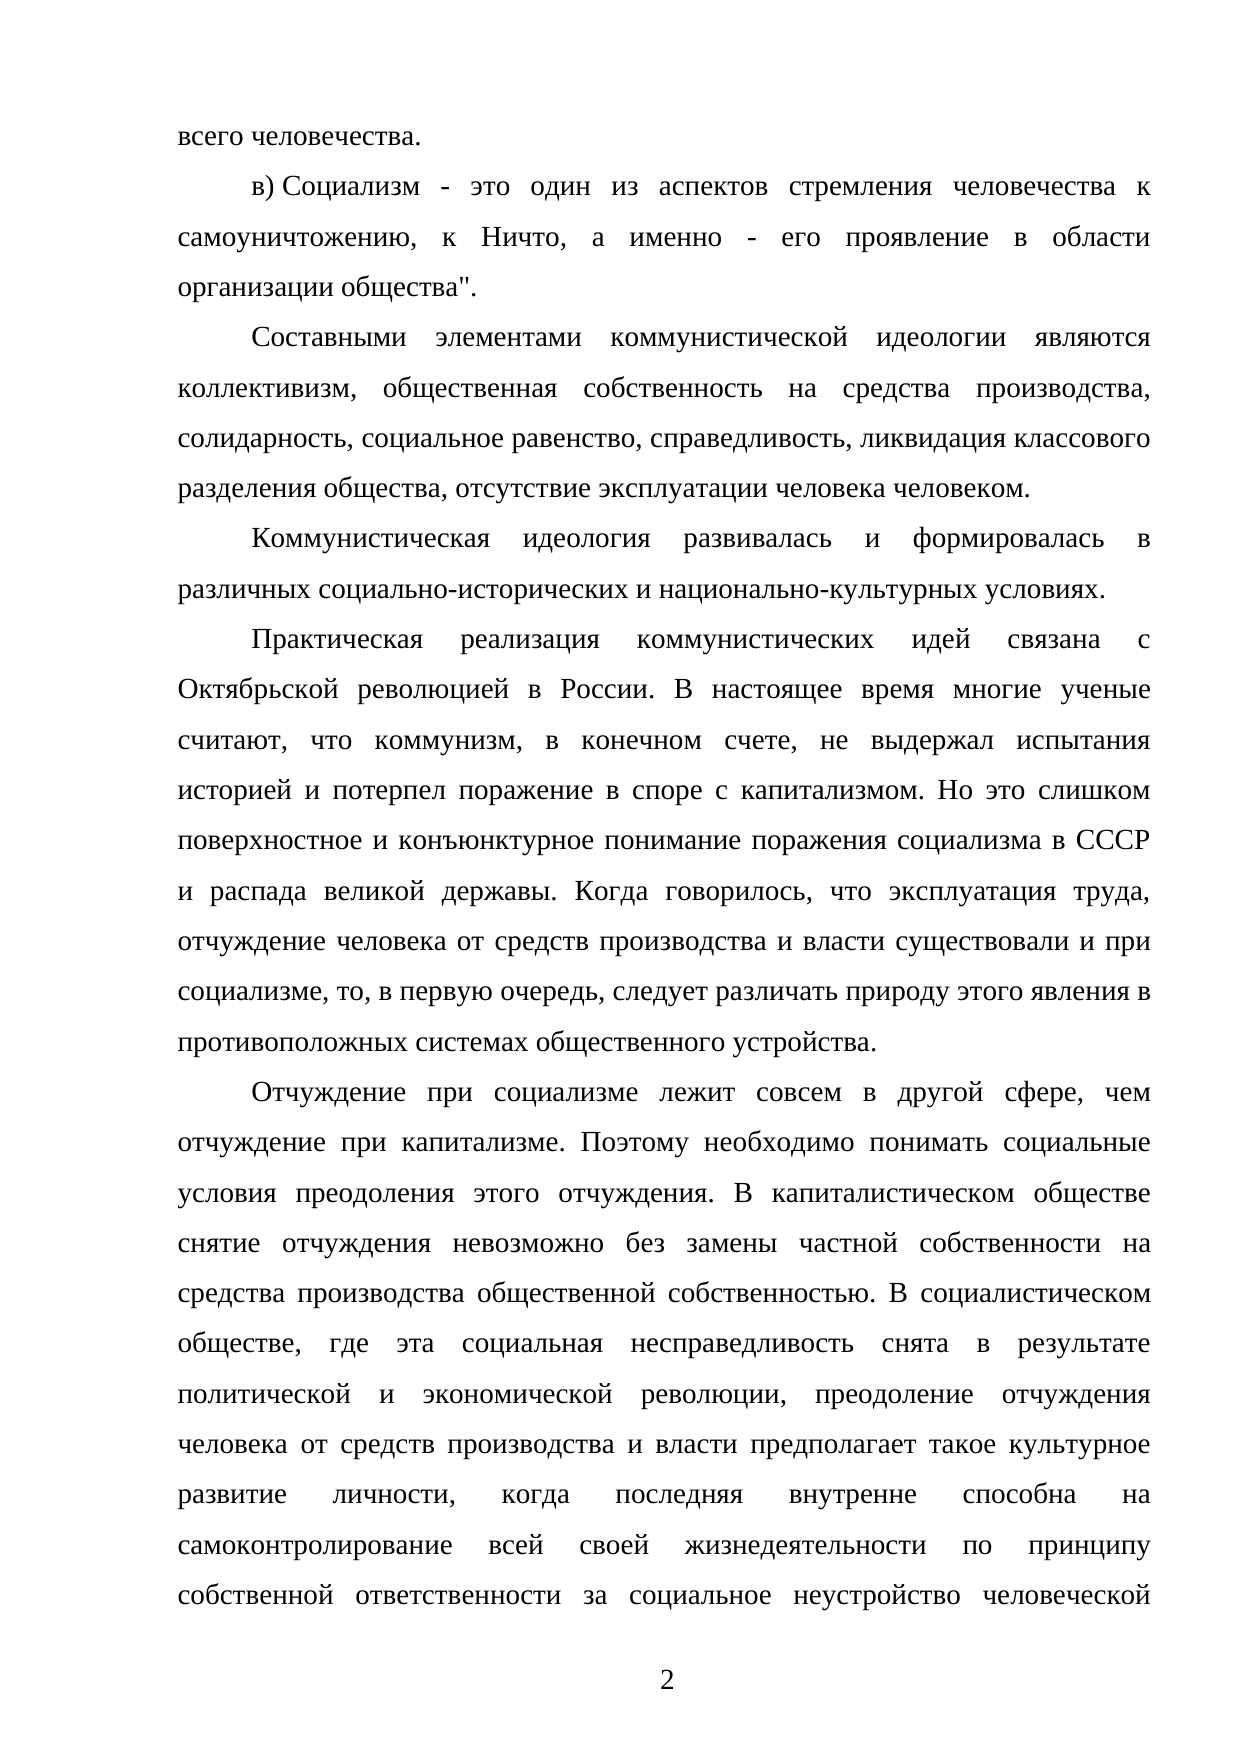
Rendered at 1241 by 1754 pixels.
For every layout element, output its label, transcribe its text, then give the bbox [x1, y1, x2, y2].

text Коммунистическая идеология развивалась и формировалась в различных социально-исторических и национально-культурных условиях. [177, 521, 1152, 604]
text в) Социализм - это один из аспектов стремления человечества к самоуничтожению, к Ничто, а именно - его проявление в области организации общества". [177, 168, 1152, 303]
text Практическая реализация коммунистических идей связана с Октябрьской революцией в России. В настоящее время многие ученые считают, что коммунизм, в конечном счете, не выдержал испытания историей и потерпел поражение в споре с капитализмом. Но это слишком поверхностное и конъюнктурное понимание поражения социализма в СССР и распада великой державы. Когда говорилось, что эксплуатация труда, отчуждение человека от средств производства и власти существовали и при социализме, то, в первую очередь, следует различать природу этого явления в противоположных системах общественного устройства. [177, 621, 1152, 1057]
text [177, 1074, 1152, 1611]
text Составными элементами коммунистической идеологии являются коллективизм, общественная собственность на средства производства, солидарность, социальное равенство, справедливость, ликвидация классового разделения общества, отсутствие эксплуатации человека человеком. [177, 319, 1152, 504]
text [177, 118, 1152, 152]
